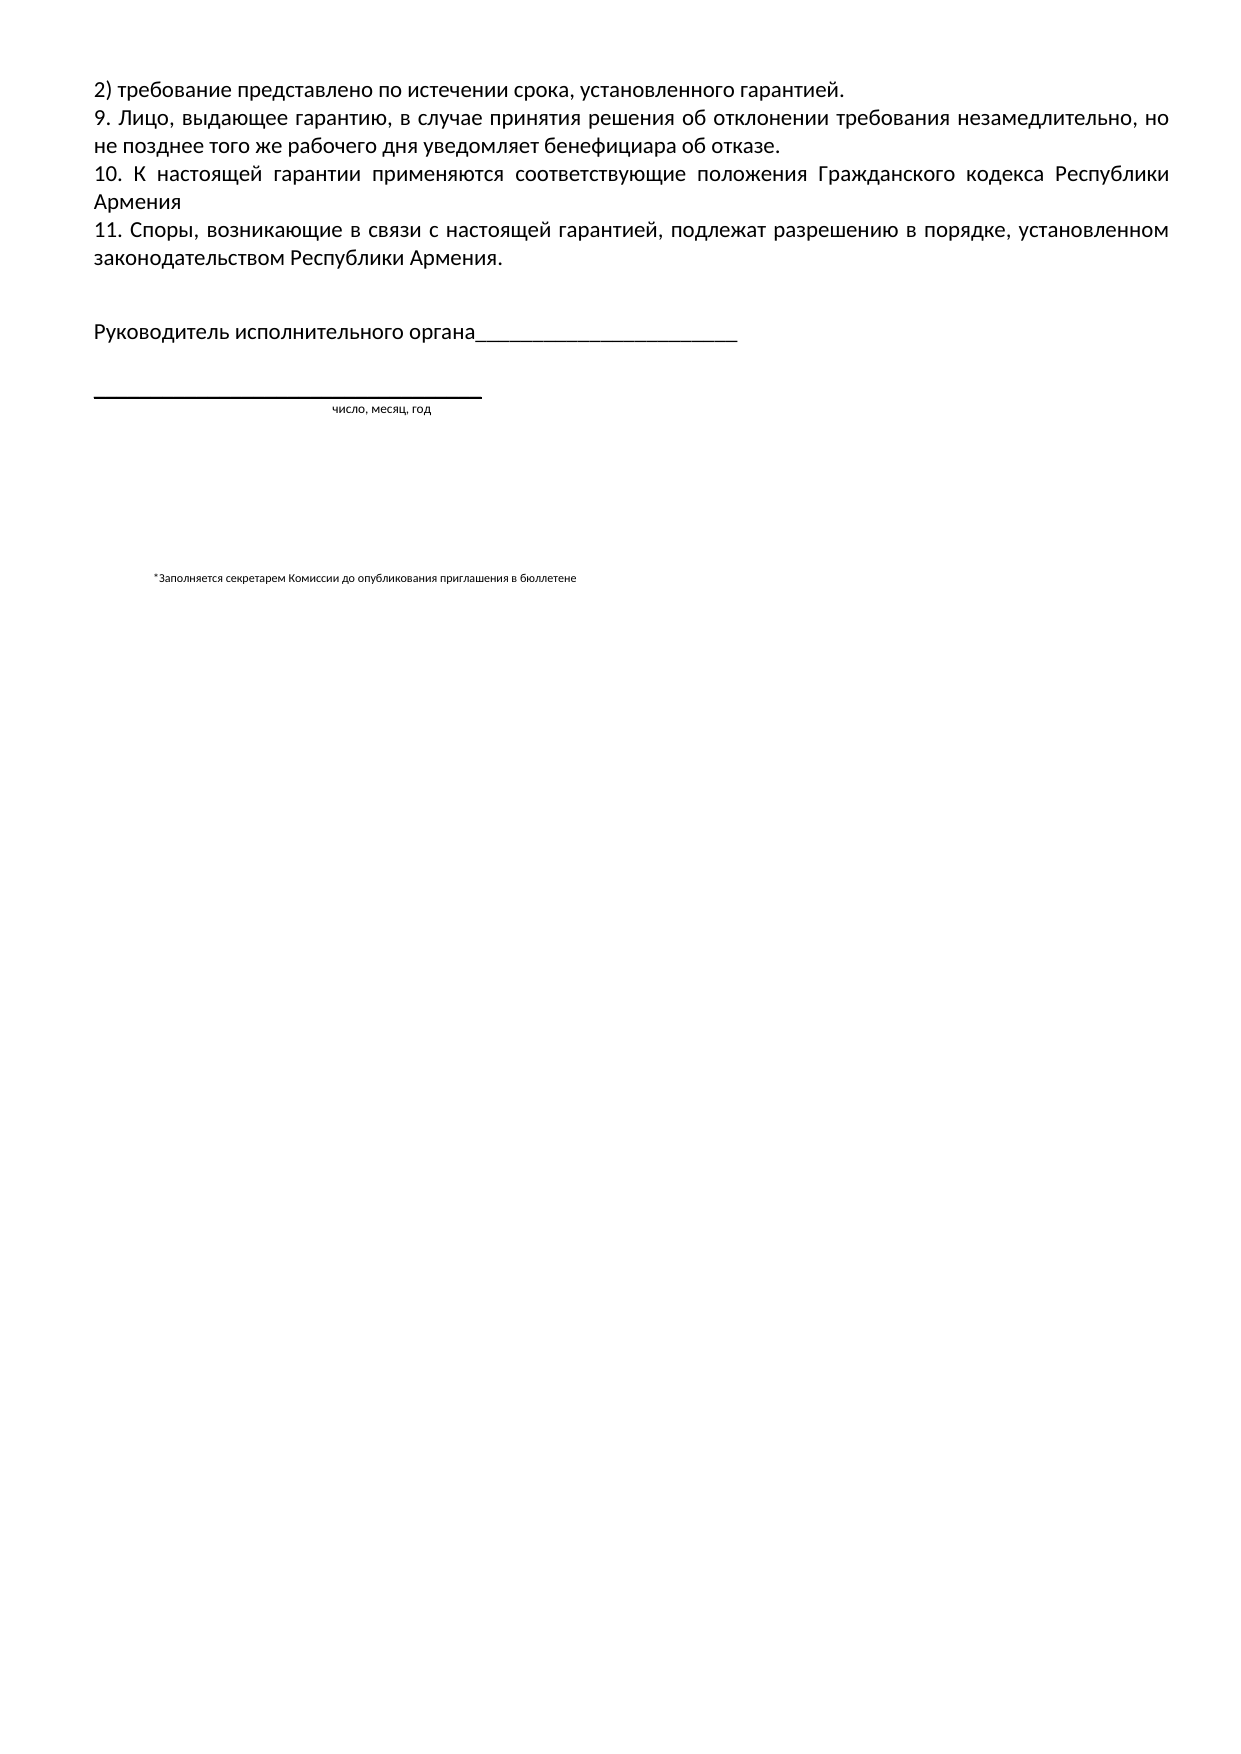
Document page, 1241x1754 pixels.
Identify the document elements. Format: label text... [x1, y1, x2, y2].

text __________________________________ [94, 373, 1171, 401]
text 10. К настоящей гарантии применяются соответствующие положения Гражданского кодекса Республики Армения [94, 159, 1171, 215]
text 9. Лицо, выдающее гарантию, в случае принятия решения об отклонении требования незамедлительно, но не позднее того же рабочего дня уведомляет бенефициара об отказе. [94, 103, 1171, 159]
text 11. Споры, возникающие в связи с настоящей гарантией, подлежат разрешению в порядке, установленном законодательством Республики Армения. [94, 215, 1171, 271]
text *Заполняется секретарем Комиссии до опубликования приглашения в бюллетене [94, 571, 1171, 596]
text Руководитель исполнительного органа_______________________ [94, 317, 1171, 345]
text число, месяц, год [94, 401, 1171, 429]
text 2) требование представлено по истечении срока, установленного гарантией. [94, 75, 1171, 103]
